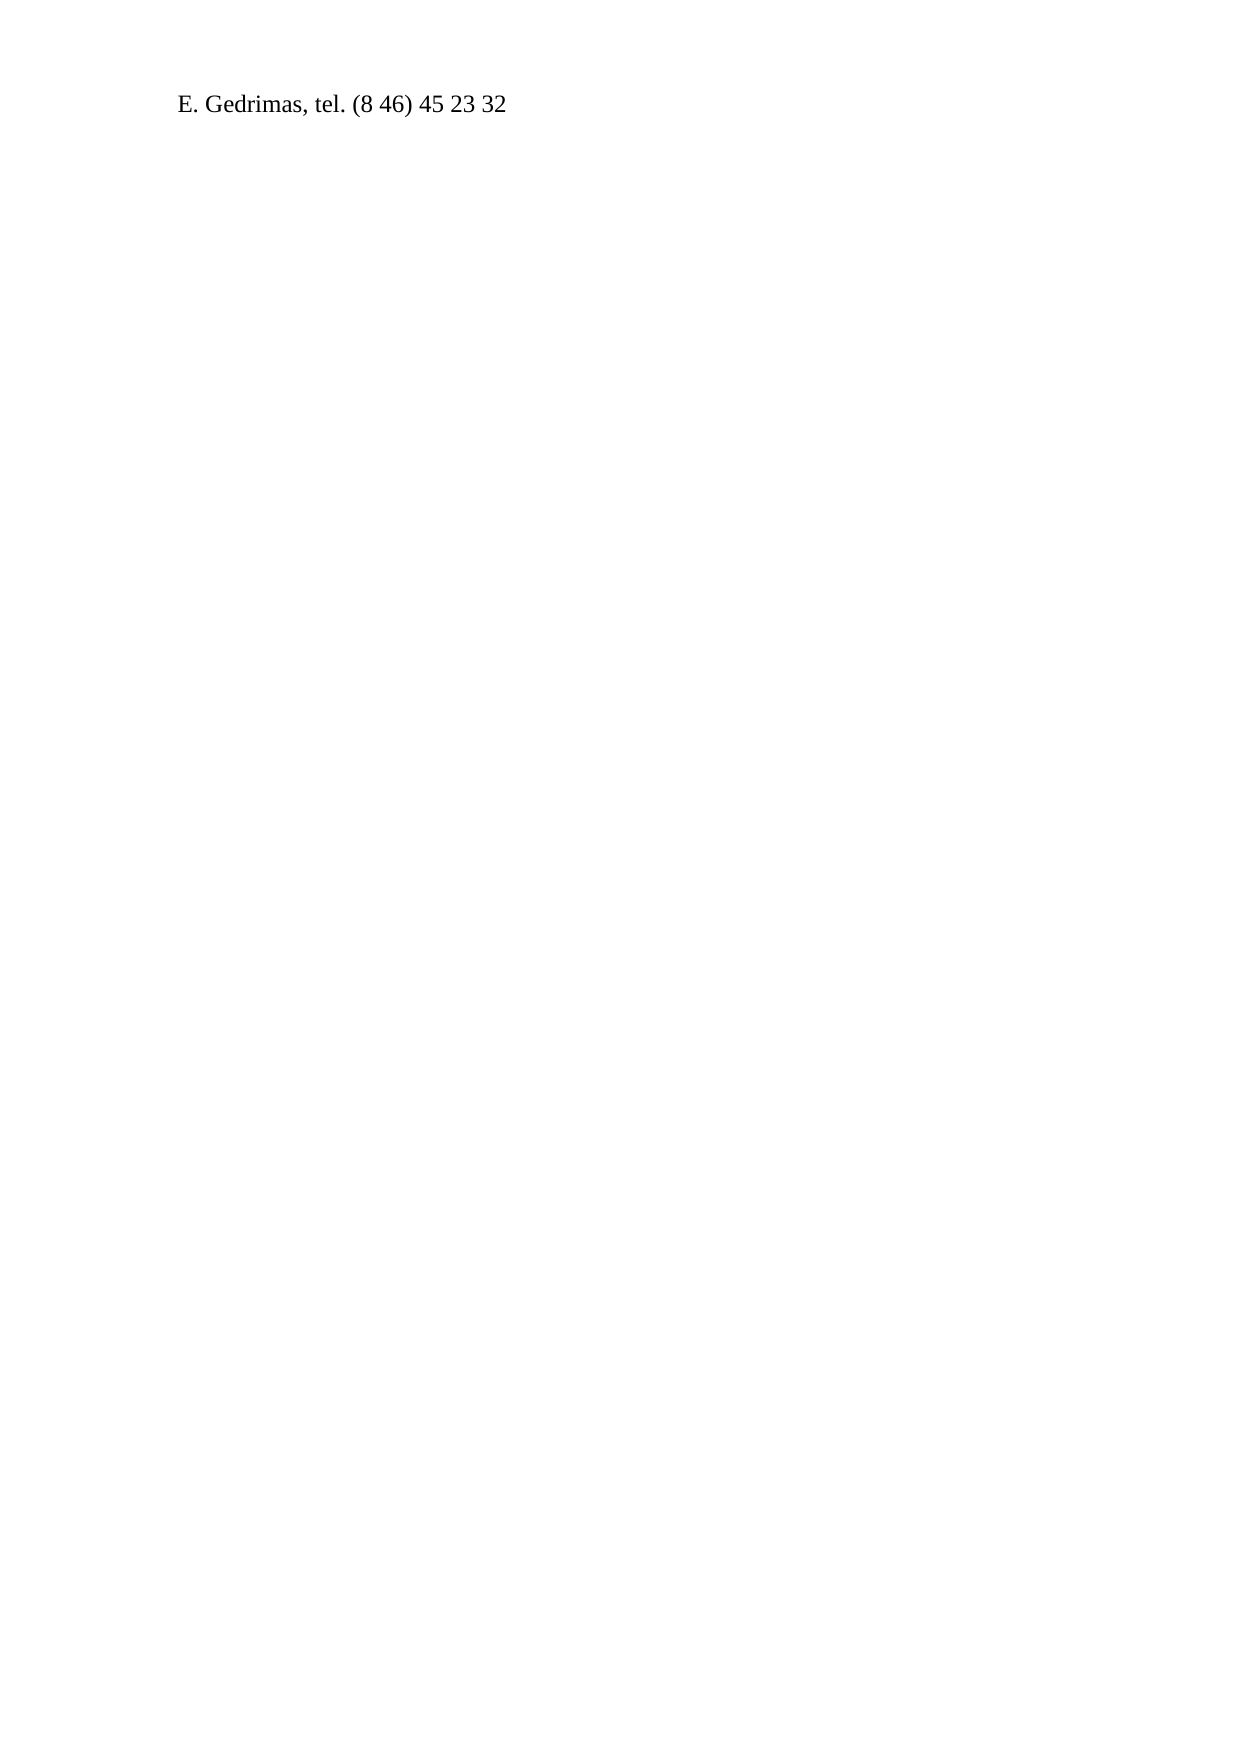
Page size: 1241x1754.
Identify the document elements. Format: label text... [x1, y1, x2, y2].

text E. Gedrimas, tel. (8 46) 45 23 32 [177, 89, 1181, 117]
